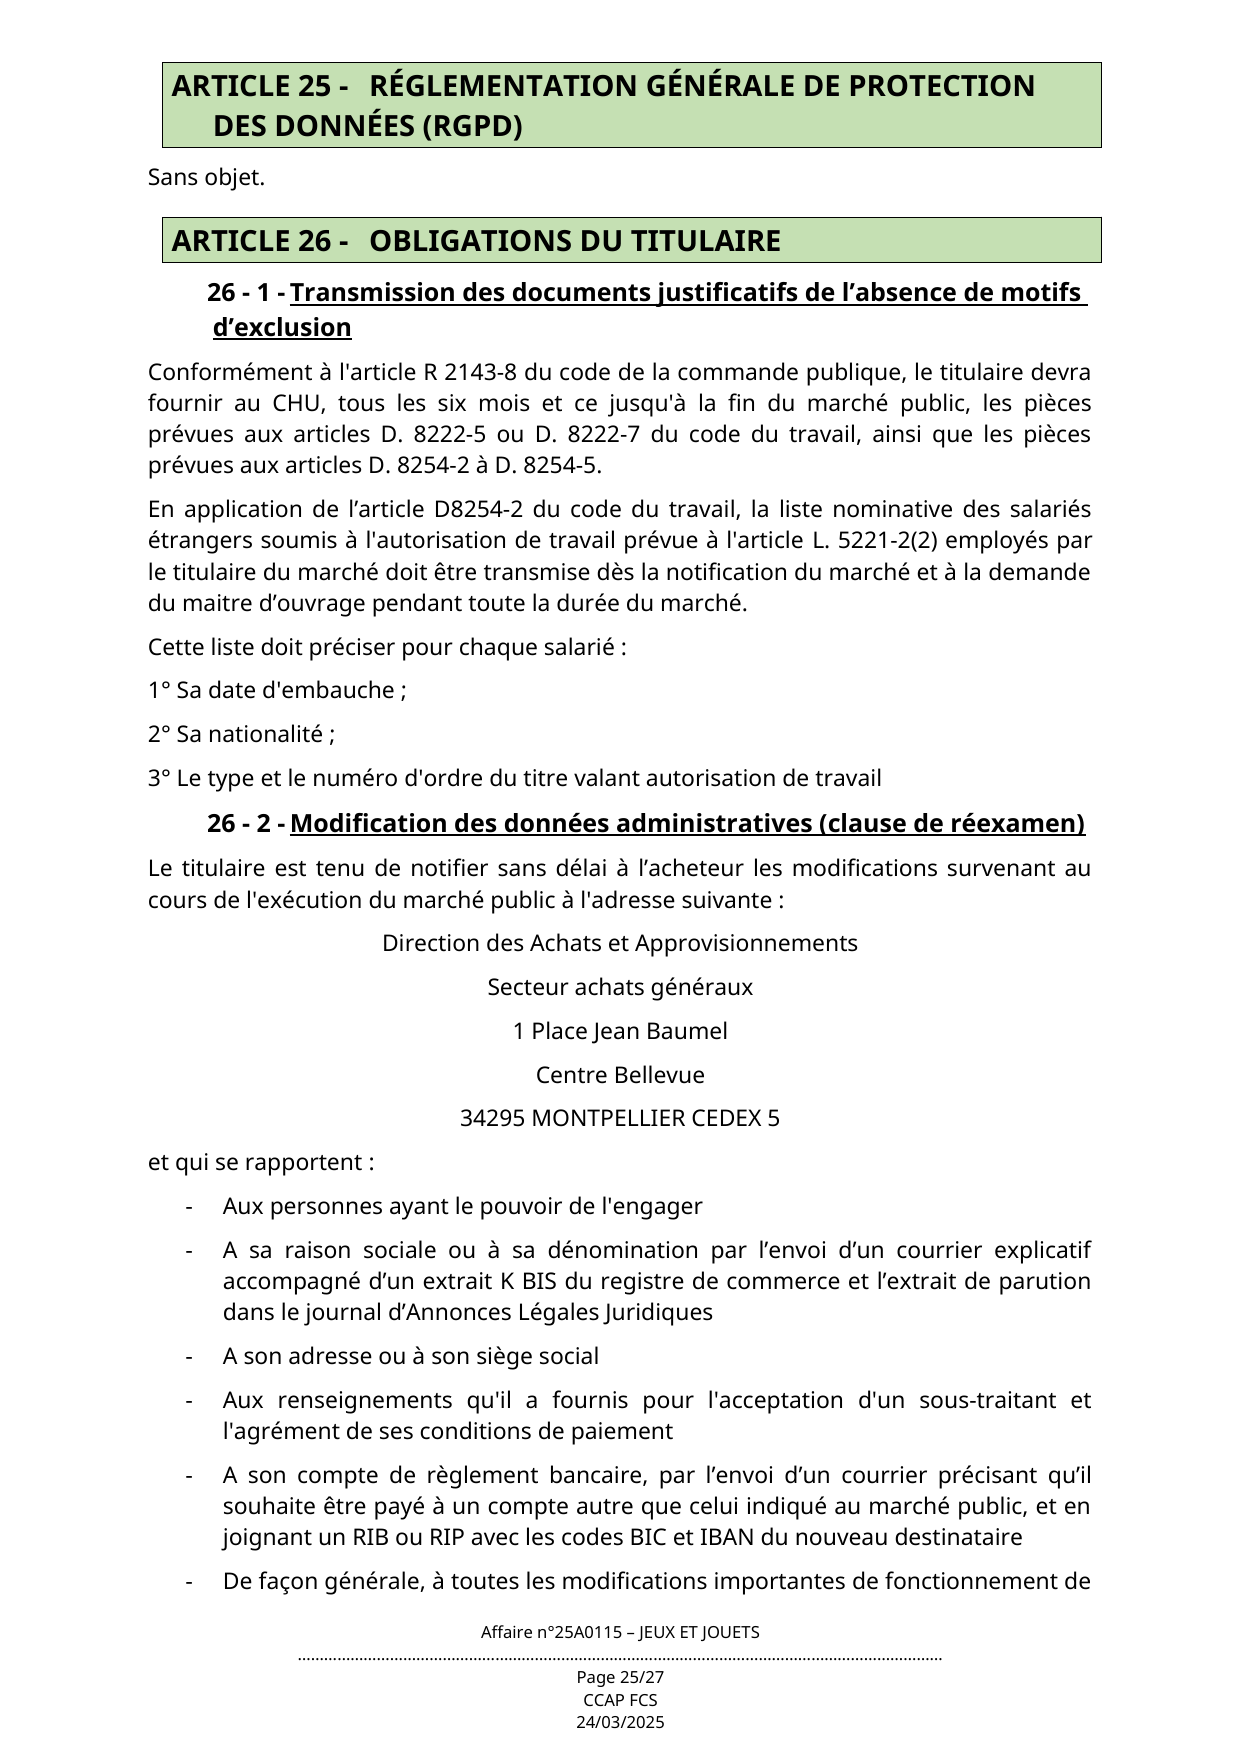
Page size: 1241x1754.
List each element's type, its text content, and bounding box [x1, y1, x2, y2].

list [185, 1565, 1093, 1596]
text 1 Place Jean Baumel [148, 1015, 1093, 1046]
list A son adresse ou à son siège social [185, 1340, 1093, 1371]
text Conformément à l'article R 2143-8 du code de la commande publique, le titulaire devra fournir au CHU, tous les six mois et ce jusqu'à la fin du marché public, les pièces prévues aux articles D. 8222-5 ou D. 8222-7 du code du travail, ainsi que les pièces prévues aux articles D. 8254-2 à D. 8254-5. [148, 356, 1093, 481]
text Centre Bellevue [148, 1058, 1093, 1090]
text En application de l’article D8254-2 du code du travail, la liste nominative des salariés étrangers soumis à l'autorisation de travail prévue à l'article L. 5221-2(2) employés par le titulaire du marché doit être transmise dès la notification du marché et à la demande du maitre d’ouvrage pendant toute la durée du marché. [148, 493, 1093, 618]
text Secteur achats généraux [148, 971, 1093, 1002]
list A son compte de règlement bancaire, par l’envoi d’un courrier précisant qu’il souhaite être payé à un compte autre que celui indiqué au marché public, et en joignant un RIB ou RIP avec les codes BIC et IBAN du nouveau destinataire [185, 1458, 1093, 1552]
text 1° Sa date d'embauche ; [148, 674, 1093, 706]
text Cette liste doit préciser pour chaque salarié : [148, 631, 1093, 662]
list Aux personnes ayant le pouvoir de l'engager [185, 1190, 1093, 1221]
text Le titulaire est tenu de notifier sans délai à l’acheteur les modifications survenant au cours de l'exécution du marché public à l'adresse suivante : [148, 852, 1093, 915]
subtitle Modification des données administratives (clause de réexamen) [207, 806, 1093, 840]
text 34295 MONTPELLIER CEDEX 5 [148, 1102, 1093, 1133]
text 3° Le type et le numéro d'ordre du titre valant autorisation de travail [148, 762, 1093, 793]
subtitle Transmission des documents justificatifs de l’absence de motifs d’exclusion [207, 275, 1093, 343]
text 2° Sa nationalité ; [148, 718, 1093, 749]
list Aux renseignements qu'il a fournis pour l'acceptation d'un sous-traitant et l'agrément de ses conditions de paiement [185, 1383, 1093, 1446]
title Obligations du titulaire [163, 218, 1101, 262]
list A sa raison sociale ou à sa dénomination par l’envoi d’un courrier explicatif accompagné d’un extrait K BIS du registre de commerce et l’extrait de parution dans le journal d’Annonces Légales Juridiques [185, 1233, 1093, 1327]
text et qui se rapportent : [148, 1146, 1093, 1177]
text Sans objet. [148, 160, 1093, 192]
title Réglementation générale de protection des données (RGPD) [163, 63, 1101, 147]
text Direction des Achats et Approvisionnements [148, 927, 1093, 958]
